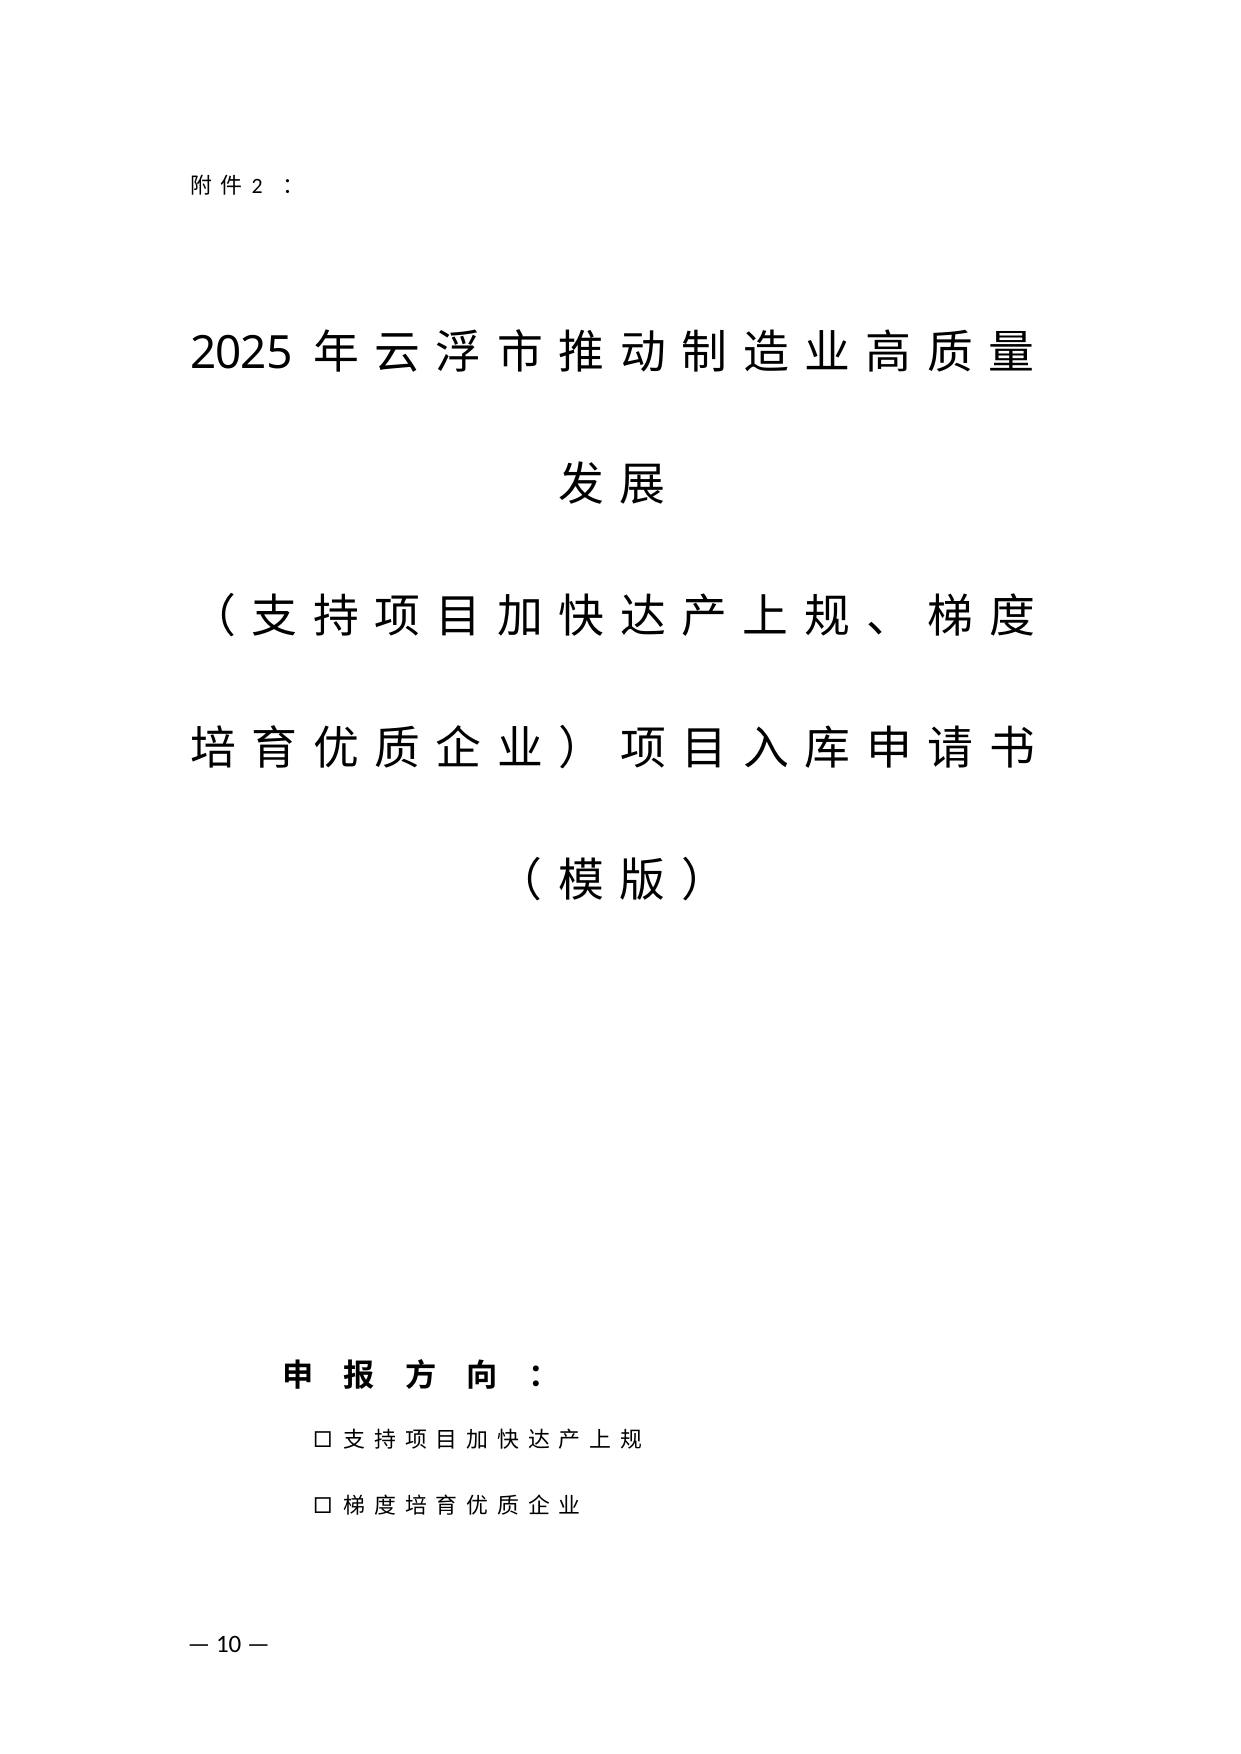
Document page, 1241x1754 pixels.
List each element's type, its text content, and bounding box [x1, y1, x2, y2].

subtitle 梯度培育优质企业 [190, 1471, 1050, 1537]
text 申报方向： [190, 1339, 1050, 1405]
subtitle 支持项目加快达产上规 [190, 1405, 1050, 1471]
text （支持项目加快达产上规、梯度培育优质企业）项目入库申请书（模版） [190, 547, 1050, 943]
text 2025年云浮市推动制造业高质量发展 [190, 283, 1050, 547]
subtitle 附件2： [190, 151, 1050, 217]
